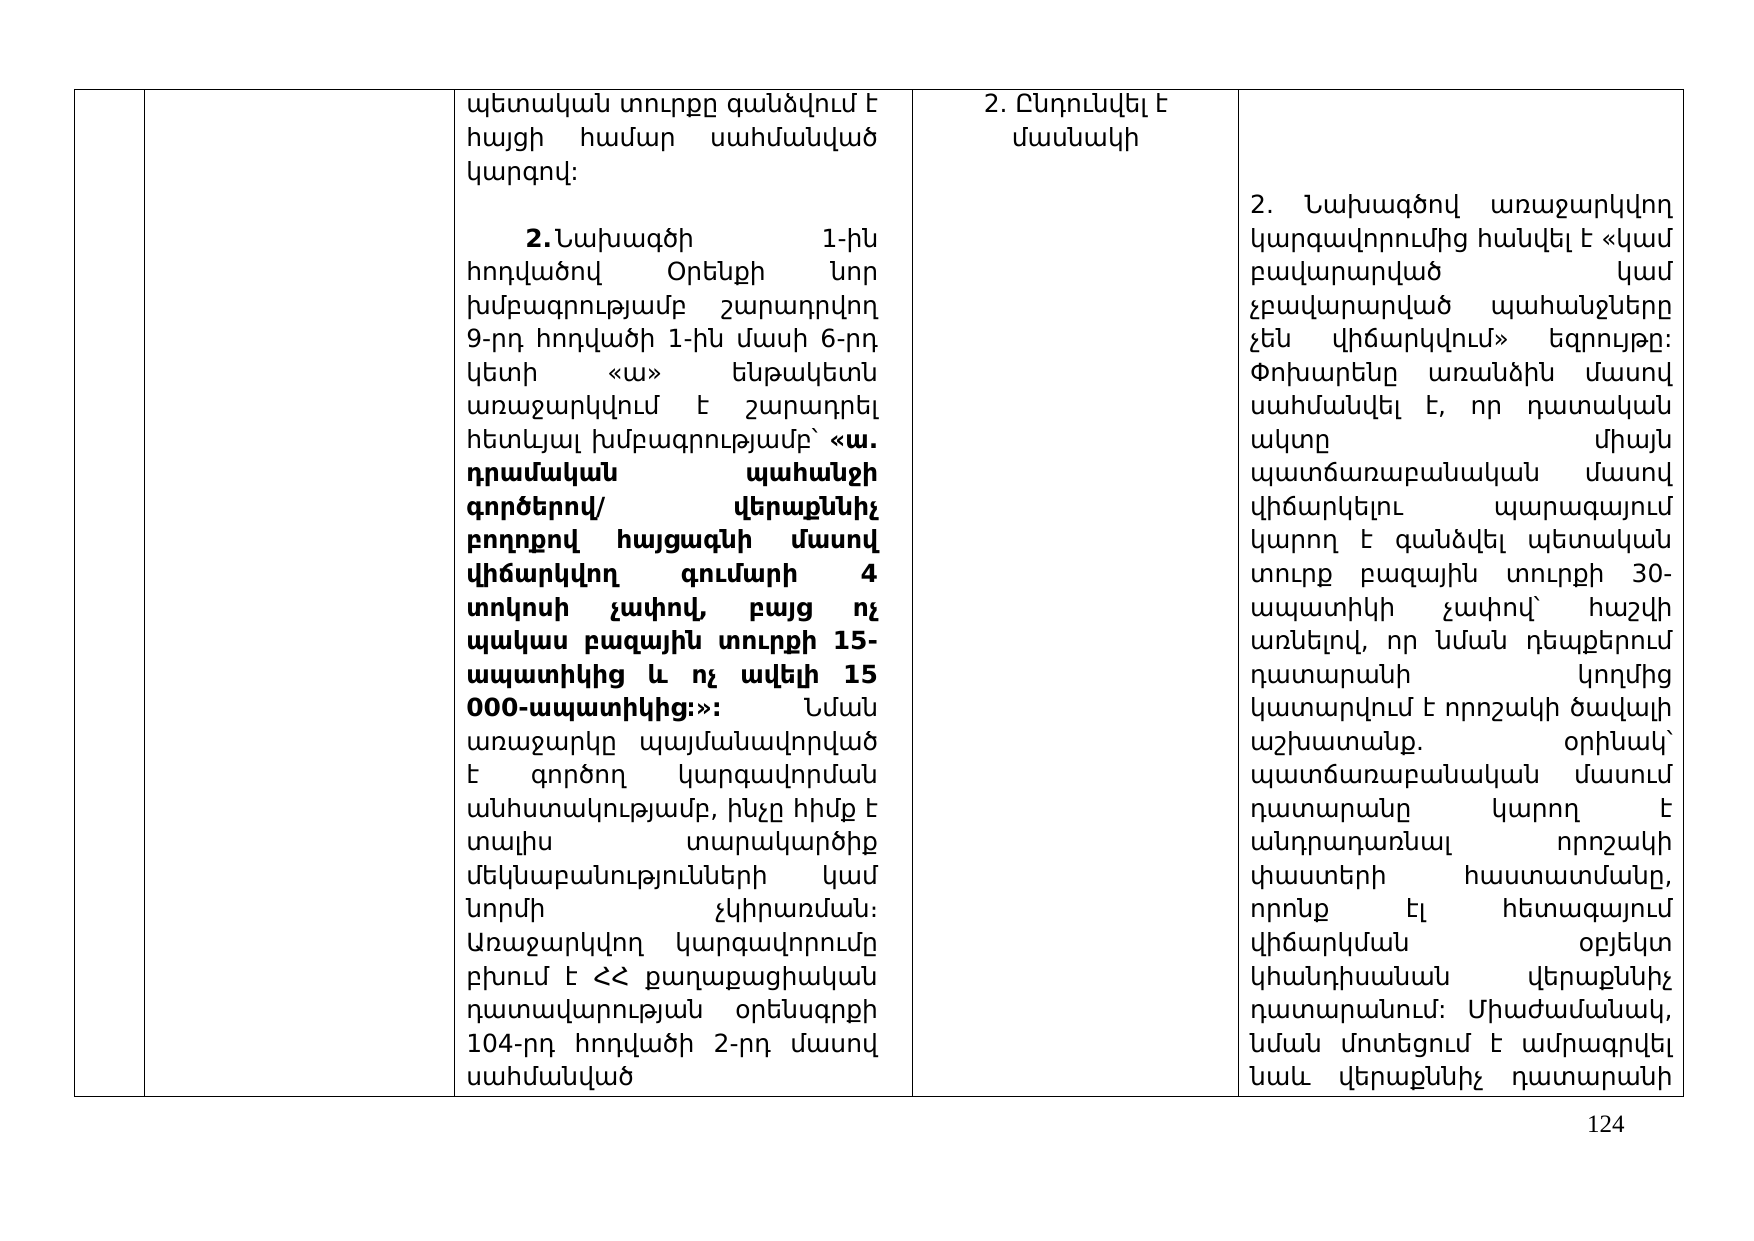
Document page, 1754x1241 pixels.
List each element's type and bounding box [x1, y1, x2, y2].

table_cell [1239, 90, 1683, 1096]
table_cell [145, 90, 454, 1096]
table_cell [455, 90, 912, 1096]
table_cell [75, 90, 144, 1096]
table_cell [913, 90, 1238, 1096]
